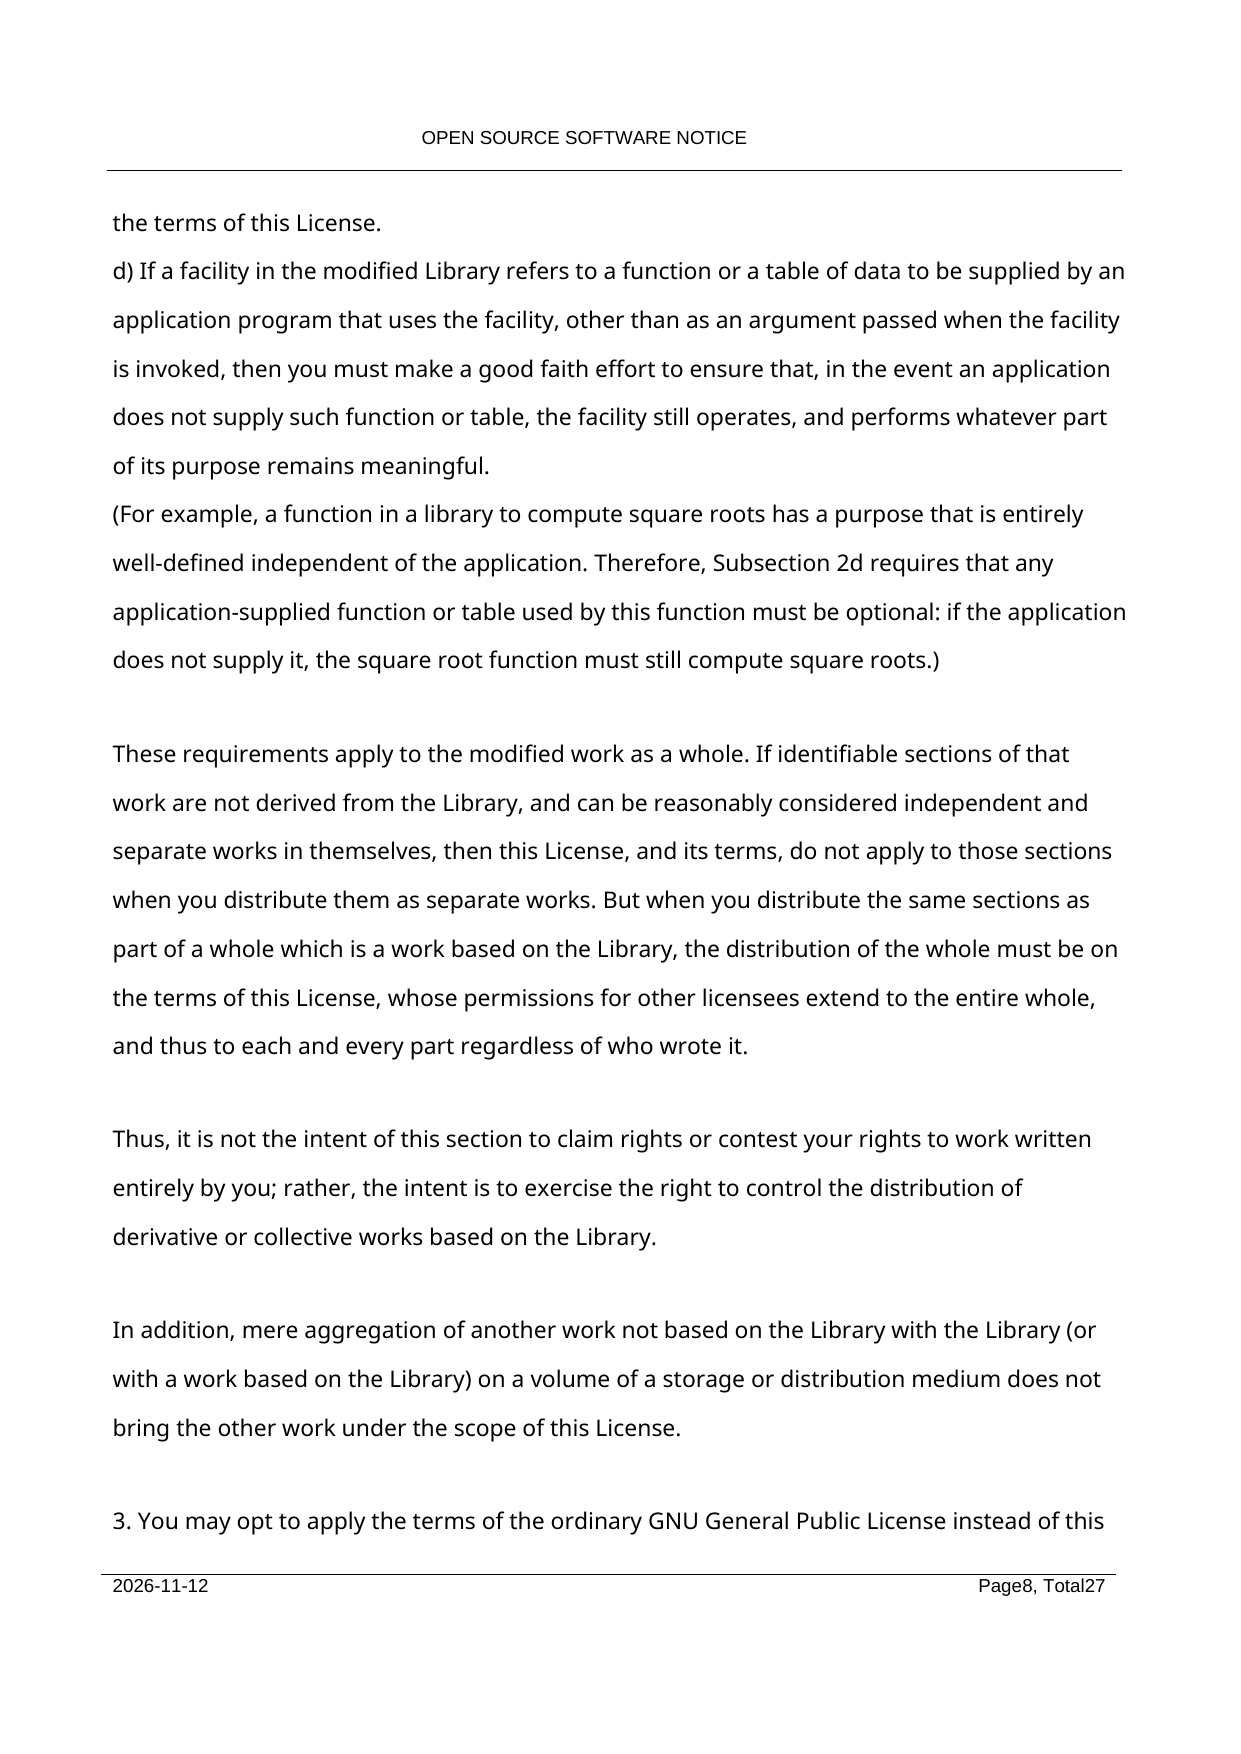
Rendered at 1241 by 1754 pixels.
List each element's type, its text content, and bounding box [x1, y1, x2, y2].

text These requirements apply to the modified work as a whole. If identifiable sections of that work are not derived from the Library, and can be reasonably considered independent and separate works in themselves, then this License, and its terms, do not apply to those sections when you distribute them as separate works. But when you distribute the same sections as part of a whole which is a work based on the Library, the distribution of the whole must be on the terms of this License, whose permissions for other licensees extend to the entire whole, and thus to each and every part regardless of who wrote it. [112, 737, 1128, 1062]
text Thus, it is not the intent of this section to claim rights or contest your rights to work written entirely by you; rather, the intent is to exercise the right to control the distribution of derivative or collective works based on the Library. [112, 1123, 1128, 1253]
text In addition, mere aggregation of another work not based on the Library with the Library (or with a work based on the Library) on a volume of a storage or distribution medium does not bring the other work under the scope of this License. [112, 1313, 1128, 1443]
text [112, 206, 1128, 239]
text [112, 1504, 1128, 1537]
text (For example, a function in a library to compute square roots has a purpose that is entirely well-defined independent of the application. Therefore, Subsection 2d requires that any application-supplied function or table used by this function must be optional: if the application does not supply it, the square root function must still compute square roots.) [112, 498, 1128, 676]
text d) If a facility in the modified Library refers to a function or a table of data to be supplied by an application program that uses the facility, other than as an argument passed when the facility is invoked, then you must make a good faith effort to ensure that, in the event an application does not supply such function or table, the facility still operates, and performs whatever part of its purpose remains meaningful. [112, 254, 1128, 482]
